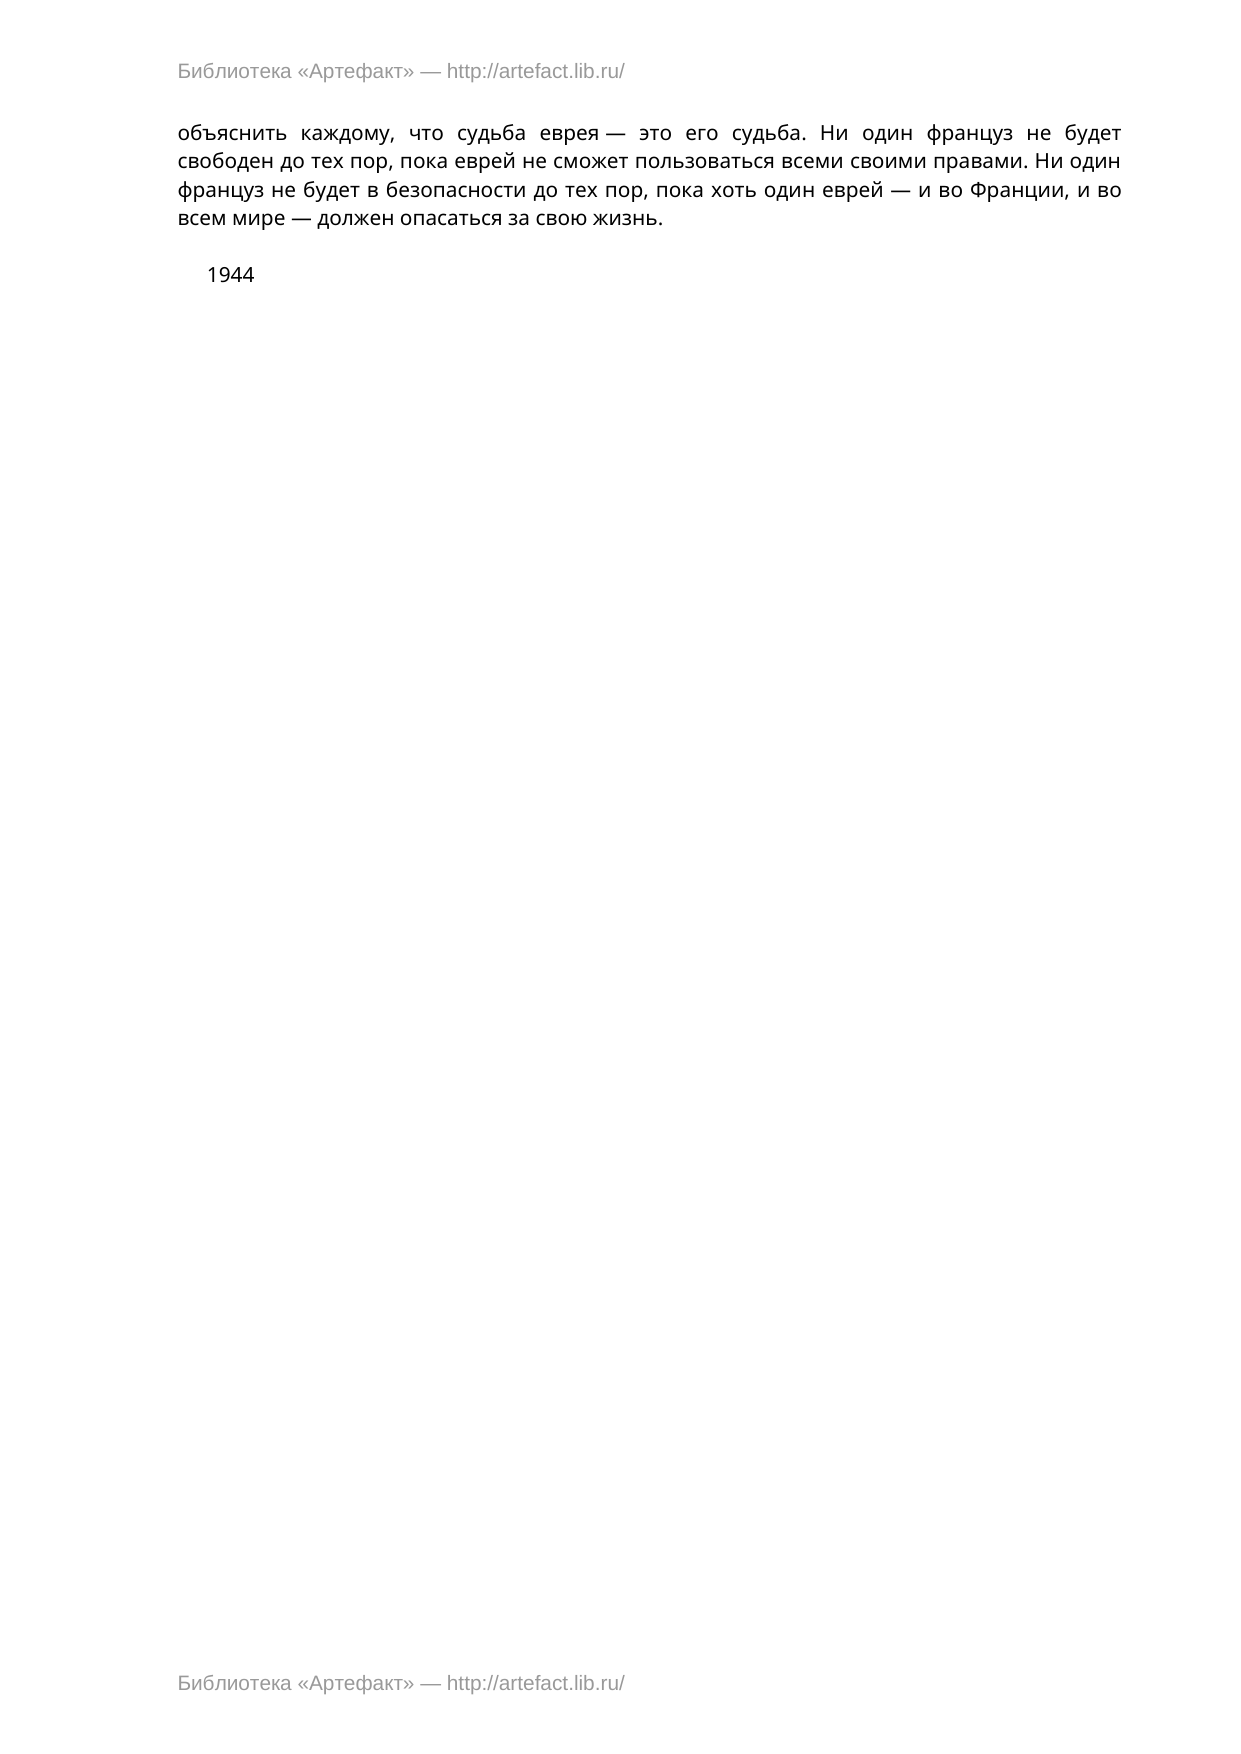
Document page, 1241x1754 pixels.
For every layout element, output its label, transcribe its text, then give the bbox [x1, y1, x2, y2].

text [177, 118, 1122, 232]
text 1944 [177, 260, 1122, 289]
